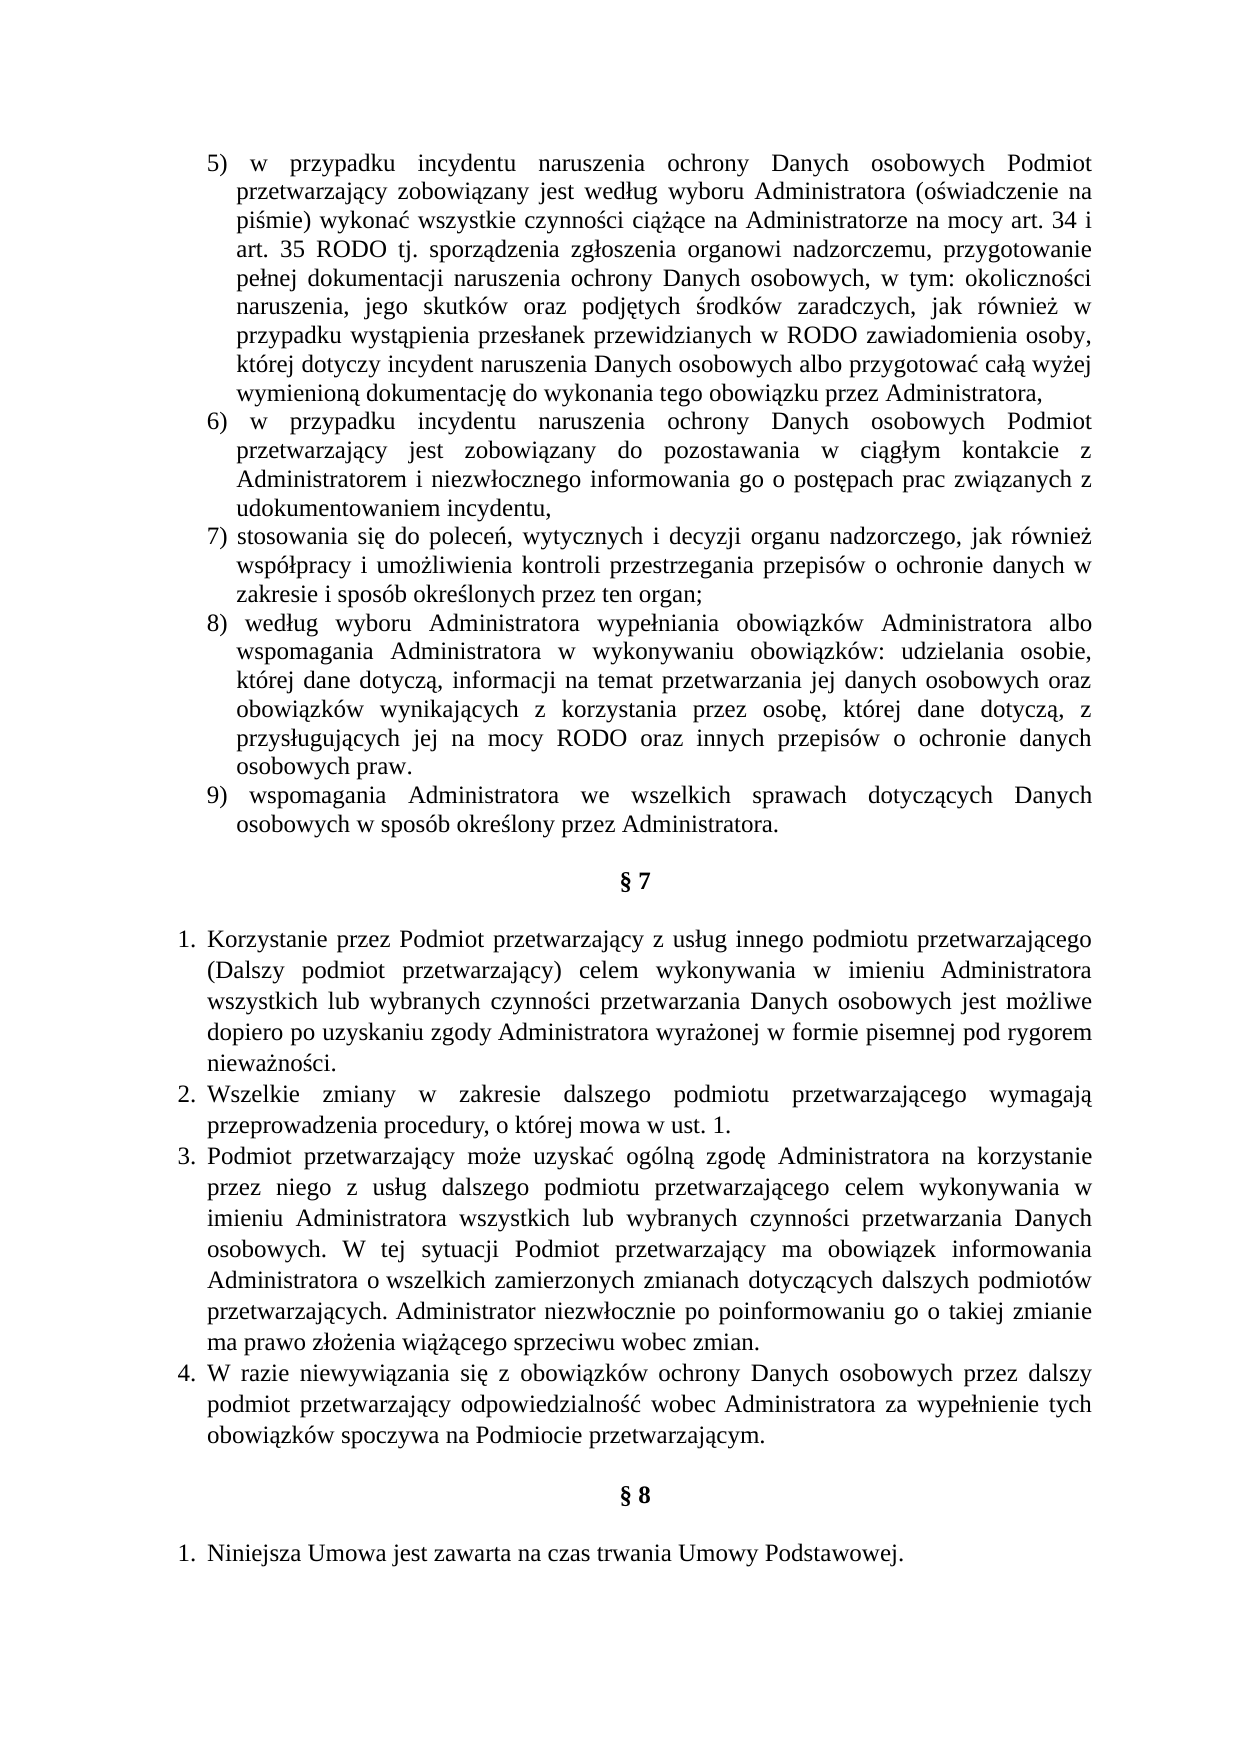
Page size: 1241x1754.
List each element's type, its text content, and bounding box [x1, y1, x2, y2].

text 7) stosowania się do poleceń, wytycznych i decyzji organu nadzorczego, jak również współpracy i umożliwienia kontroli przestrzegania przepisów o ochronie danych w zakresie i sposób określonych przez ten organ; [207, 521, 1093, 608]
list Wszelkie zmiany w zakresie dalszego podmiotu przetwarzającego wymagają przeprowadzenia procedury, o której mowa w ust. 1. [177, 1079, 1093, 1139]
text § 7 [177, 866, 1093, 895]
text 8) według wyboru Administratora wypełniania obowiązków Administratora albo wspomagania Administratora w wykonywaniu obowiązków: udzielania osobie, której dane dotyczą, informacji na temat przetwarzania jej danych osobowych oraz obowiązków wynikających z korzystania przez osobę, której dane dotyczą, z przysługujących jej na mocy RODO oraz innych przepisów o ochronie danych osobowych praw. [207, 608, 1093, 780]
list W razie niewywiązania się z obowiązków ochrony Danych osobowych przez dalszy podmiot przetwarzający odpowiedzialność wobec Administratora za wypełnienie tych obowiązków spoczywa na Podmiocie przetwarzającym. [177, 1358, 1093, 1449]
text 9) wspomagania Administratora we wszelkich sprawach dotyczących Danych osobowych w sposób określony przez Administratora. [207, 780, 1093, 838]
list Korzystanie przez Podmiot przetwarzający z usług innego podmiotu przetwarzającego (Dalszy podmiot przetwarzający) celem wykonywania w imieniu Administratora wszystkich lub wybranych czynności przetwarzania Danych osobowych jest możliwe dopiero po uzyskaniu zgody Administratora wyrażonej w formie pisemnej pod rygorem nieważności. [177, 924, 1093, 1077]
list Podmiot przetwarzający może uzyskać ogólną zgodę Administratora na korzystanie przez niego z usług dalszego podmiotu przetwarzającego celem wykonywania w imieniu Administratora wszystkich lub wybranych czynności przetwarzania Danych osobowych. W tej sytuacji Podmiot przetwarzający ma obowiązek informowania Administratora o wszelkich zamierzonych zmianach dotyczących dalszych podmiotów przetwarzających. Administrator niezwłocznie po poinformowaniu go o takiej zmianie ma prawo złożenia wiążącego sprzeciwu wobec zmian. [177, 1141, 1093, 1356]
text § 8 [177, 1480, 1093, 1509]
text 6) w przypadku incydentu naruszenia ochrony Danych osobowych Podmiot przetwarzający jest zobowiązany do pozostawania w ciągłym kontakcie z Administratorem i niezwłocznego informowania go o postępach prac związanych z udokumentowaniem incydentu, [207, 406, 1093, 521]
list Niniejsza Umowa jest zawarta na czas trwania Umowy Podstawowej. [177, 1538, 1093, 1567]
text 5) w przypadku incydentu naruszenia ochrony Danych osobowych Podmiot przetwarzający zobowiązany jest według wyboru Administratora (oświadczenie na piśmie) wykonać wszystkie czynności ciążące na Administratorze na mocy art. 34 i art. 35 RODO tj. sporządzenia zgłoszenia organowi nadzorczemu, przygotowanie pełnej dokumentacji naruszenia ochrony Danych osobowych, w tym: okoliczności naruszenia, jego skutków oraz podjętych środków zaradczych, jak również w przypadku wystąpienia przesłanek przewidzianych w RODO zawiadomienia osoby, której dotyczy incydent naruszenia Danych osobowych albo przygotować całą wyżej wymienioną dokumentację do wykonania tego obowiązku przez Administratora, [207, 148, 1093, 406]
